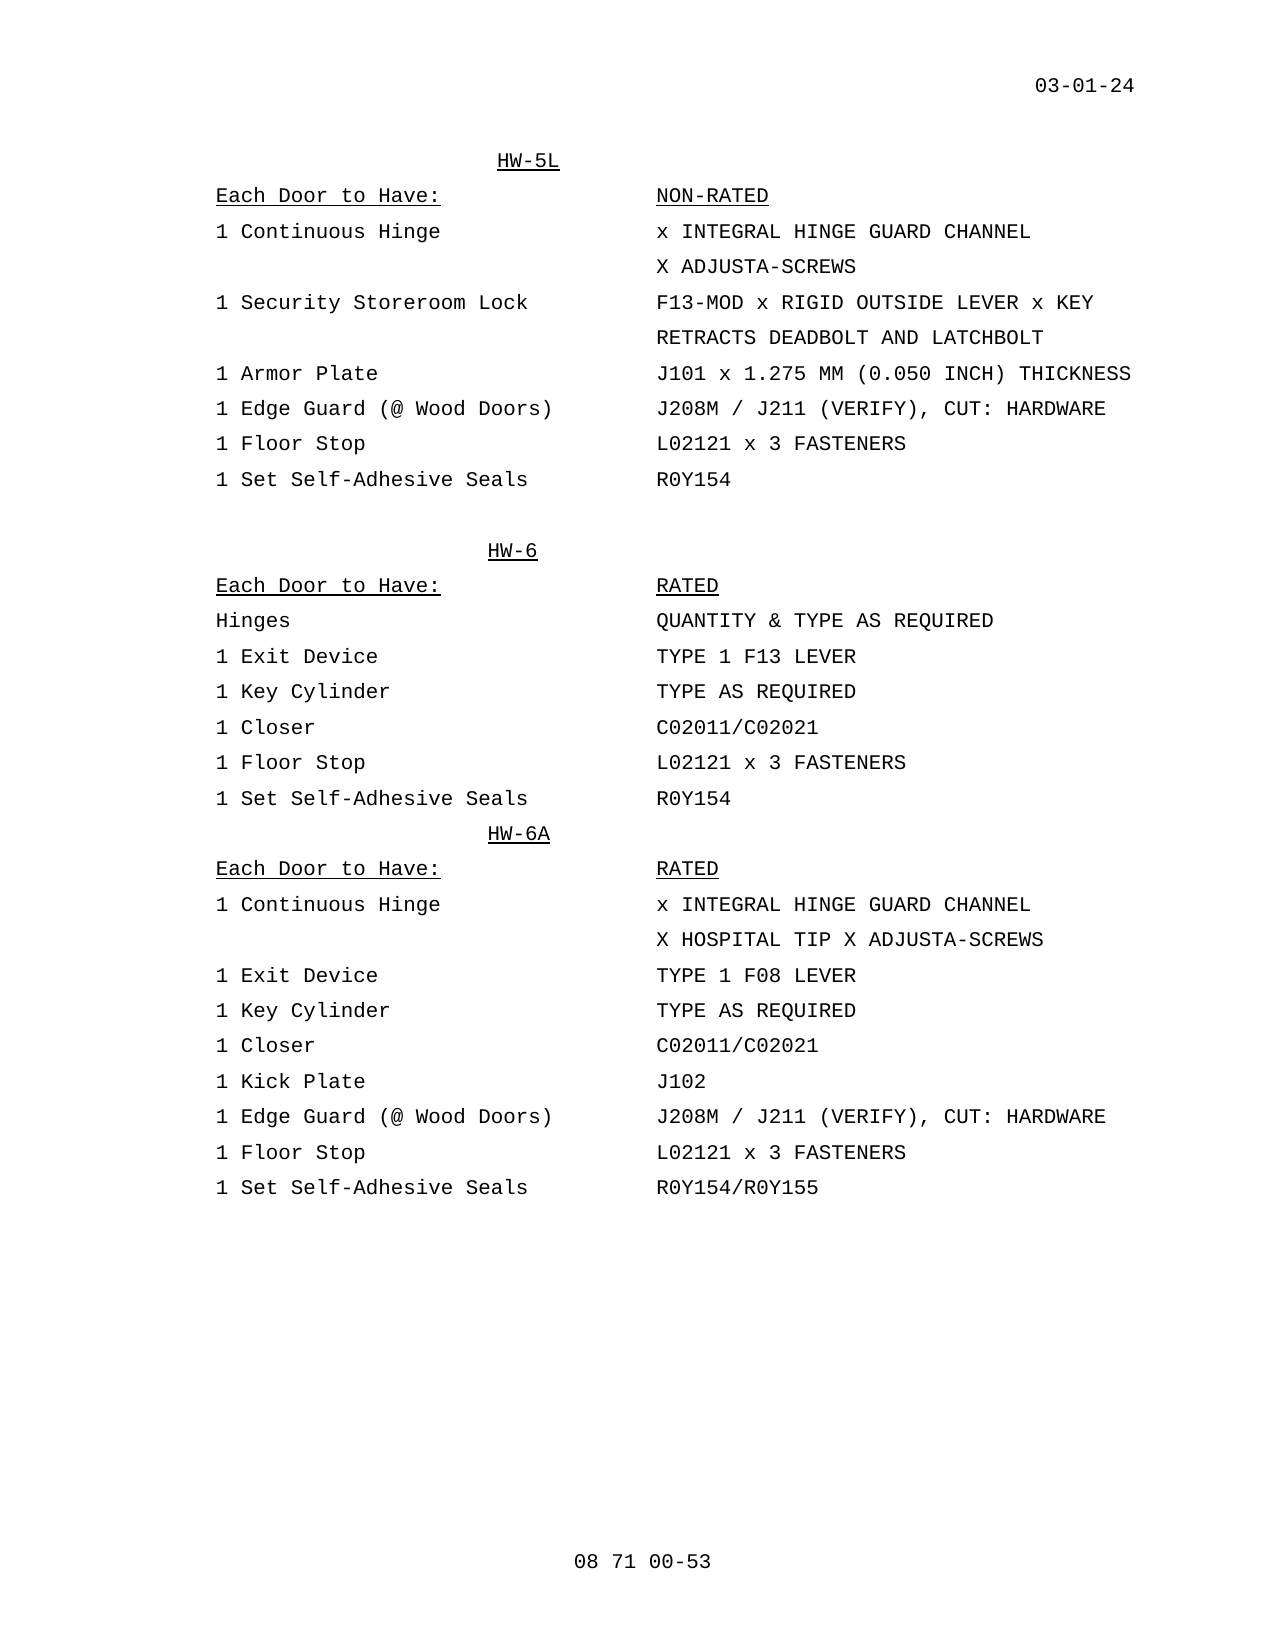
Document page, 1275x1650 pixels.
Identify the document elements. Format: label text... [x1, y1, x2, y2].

list 1 Floor Stop L02121 x 3 FASTENERS [216, 433, 1134, 457]
list Each Door to Have: RATED [216, 575, 1134, 599]
list Each Door to Have: NON-RATED [216, 185, 1134, 209]
list 1 Continuous Hinge x INTEGRAL HINGE GUARD CHANNEL [216, 894, 1134, 917]
list HW-5L [216, 150, 1134, 174]
list 1 Edge Guard (@ Wood Doors) J208M / J211 (VERIFY), CUT: HARDWARE [216, 1106, 1134, 1130]
list 1 Floor Stop L02121 x 3 FASTENERS [216, 752, 1134, 776]
list 1 Armor Plate J101 x 1.275 MM (0.050 INCH) THICKNESS [216, 362, 1134, 386]
list 1 Exit Device TYPE 1 F08 LEVER [216, 964, 1134, 988]
list 1 Set Self-Adhesive Seals R0Y154 [216, 469, 1134, 492]
list 1 Kick Plate J102 [216, 1071, 1134, 1094]
list RETRACTS DEADBOLT AND LATCHBOLT [216, 327, 1134, 351]
list HW-6 [216, 539, 1134, 563]
list Each Door to Have: RATED [216, 858, 1134, 882]
list HW-6A [216, 823, 1134, 847]
list 1 Exit Device TYPE 1 F13 LEVER [216, 646, 1134, 669]
list 1 Continuous Hinge x INTEGRAL HINGE GUARD CHANNEL [216, 221, 1134, 244]
list X HOSPITAL TIP X ADJUSTA-SCREWS [216, 929, 1134, 953]
list 1 Security Storeroom Lock F13-MOD x RIGID OUTSIDE LEVER x KEY [216, 292, 1134, 315]
list X ADJUSTA-SCREWS [216, 256, 1134, 280]
list 1 Closer C02011/C02021 [216, 717, 1134, 740]
list 1 Key Cylinder TYPE AS REQUIRED [216, 1000, 1134, 1024]
list 1 Edge Guard (@ Wood Doors) J208M / J211 (VERIFY), CUT: HARDWARE [216, 398, 1134, 422]
list Hinges QUANTITY & TYPE AS REQUIRED [216, 610, 1134, 634]
list 1 Floor Stop L02121 x 3 FASTENERS [216, 1142, 1134, 1165]
list 1 Set Self-Adhesive Seals R0Y154 [216, 787, 1134, 811]
list 1 Set Self-Adhesive Seals R0Y154/R0Y155 [216, 1177, 1134, 1201]
list 1 Key Cylinder TYPE AS REQUIRED [216, 681, 1134, 705]
list 1 Closer C02011/C02021 [216, 1035, 1134, 1059]
